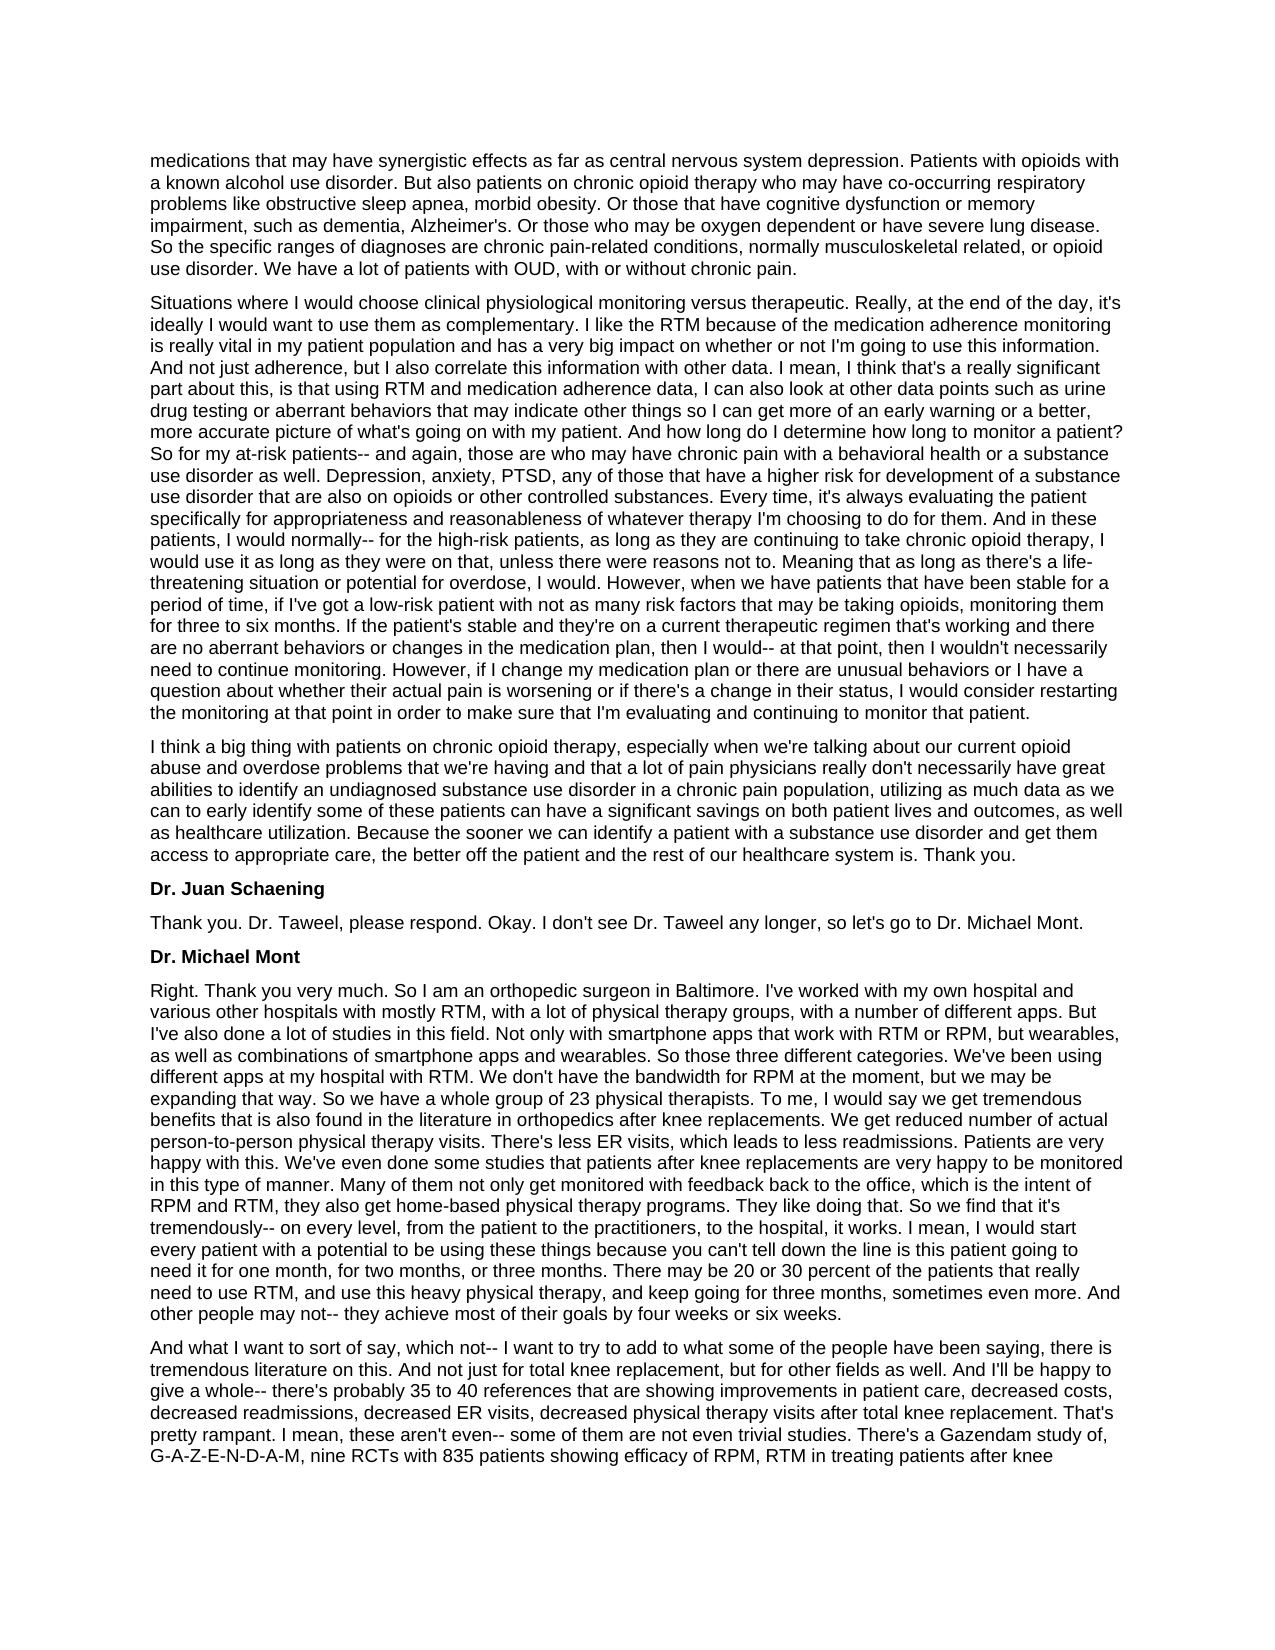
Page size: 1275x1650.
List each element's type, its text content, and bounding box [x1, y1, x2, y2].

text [150, 1337, 1125, 1467]
text Situations where I would choose clinical physiological monitoring versus therapeutic. Really, at the end of the day, it's ideally I would want to use them as complementary. I like the RTM because of the medication adherence monitoring is really vital in my patient population and has a very big impact on whether or not I'm going to use this information. And not just adherence, but I also correlate this information with other data. I mean, I think that's a really significant part about this, is that using RTM and medication adherence data, I can also look at other data points such as urine drug testing or aberrant behaviors that may indicate other things so I can get more of an early warning or a better, more accurate picture of what's going on with my patient. And how long do I determine how long to monitor a patient? So for my at-risk patients-- and again, those are who may have chronic pain with a behavioral health or a substance use disorder as well. Depression, anxiety, PTSD, any of those that have a higher risk for development of a substance use disorder that are also on opioids or other controlled substances. Every time, it's always evaluating the patient specifically for appropriateness and reasonableness of whatever therapy I'm choosing to do for them. And in these patients, I would normally-- for the high-risk patients, as long as they are continuing to take chronic opioid therapy, I would use it as long as they were on that, unless there were reasons not to. Meaning that as long as there's a life-threatening situation or potential for overdose, I would. However, when we have patients that have been stable for a period of time, if I've got a low-risk patient with not as many risk factors that may be taking opioids, monitoring them for three to six months. If the patient's stable and they're on a current therapeutic regimen that's working and there are no aberrant behaviors or changes in the medication plan, then I would-- at that point, then I wouldn't necessarily need to continue monitoring. However, if I change my medication plan or there are unusual behaviors or I have a question about whether their actual pain is worsening or if there's a change in their status, I would consider restarting the monitoring at that point in order to make sure that I'm evaluating and continuing to monitor that patient. [150, 292, 1125, 723]
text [150, 150, 1125, 279]
text Thank you. Dr. Taweel, please respond. Okay. I don't see Dr. Taweel any longer, so let's go to Dr. Michael Mont. [150, 912, 1125, 933]
text Dr. Juan Schaening [150, 877, 1125, 899]
text I think a big thing with patients on chronic opioid therapy, especially when we're talking about our current opioid abuse and overdose problems that we're having and that a lot of pain physicians really don't necessarily have great abilities to identify an undiagnosed substance use disorder in a chronic pain population, utilizing as much data as we can to early identify some of these patients can have a significant savings on both patient lives and outcomes, as well as healthcare utilization. Because the sooner we can identify a patient with a substance use disorder and get them access to appropriate care, the better off the patient and the rest of our healthcare system is. Thank you. [150, 736, 1125, 865]
text Dr. Michael Mont [150, 946, 1125, 967]
text Right. Thank you very much. So I am an orthopedic surgeon in Baltimore. I've worked with my own hospital and various other hospitals with mostly RTM, with a lot of physical therapy groups, with a number of different apps. But I've also done a lot of studies in this field. Not only with smartphone apps that work with RTM or RPM, but wearables, as well as combinations of smartphone apps and wearables. So those three different categories. We've been using different apps at my hospital with RTM. We don't have the bandwidth for RPM at the moment, but we may be expanding that way. So we have a whole group of 23 physical therapists. To me, I would say we get tremendous benefits that is also found in the literature in orthopedics after knee replacements. We get reduced number of actual person-to-person physical therapy visits. There's less ER visits, which leads to less readmissions. Patients are very happy with this. We've even done some studies that patients after knee replacements are very happy to be monitored in this type of manner. Many of them not only get monitored with feedback back to the office, which is the intent of RPM and RTM, they also get home-based physical therapy programs. They like doing that. So we find that it's tremendously-- on every level, from the patient to the practitioners, to the hospital, it works. I mean, I would start every patient with a potential to be using these things because you can't tell down the line is this patient going to need it for one month, for two months, or three months. There may be 20 or 30 percent of the patients that really need to use RTM, and use this heavy physical therapy, and keep going for three months, sometimes even more. And other people may not-- they achieve most of their goals by four weeks or six weeks. [150, 980, 1125, 1325]
